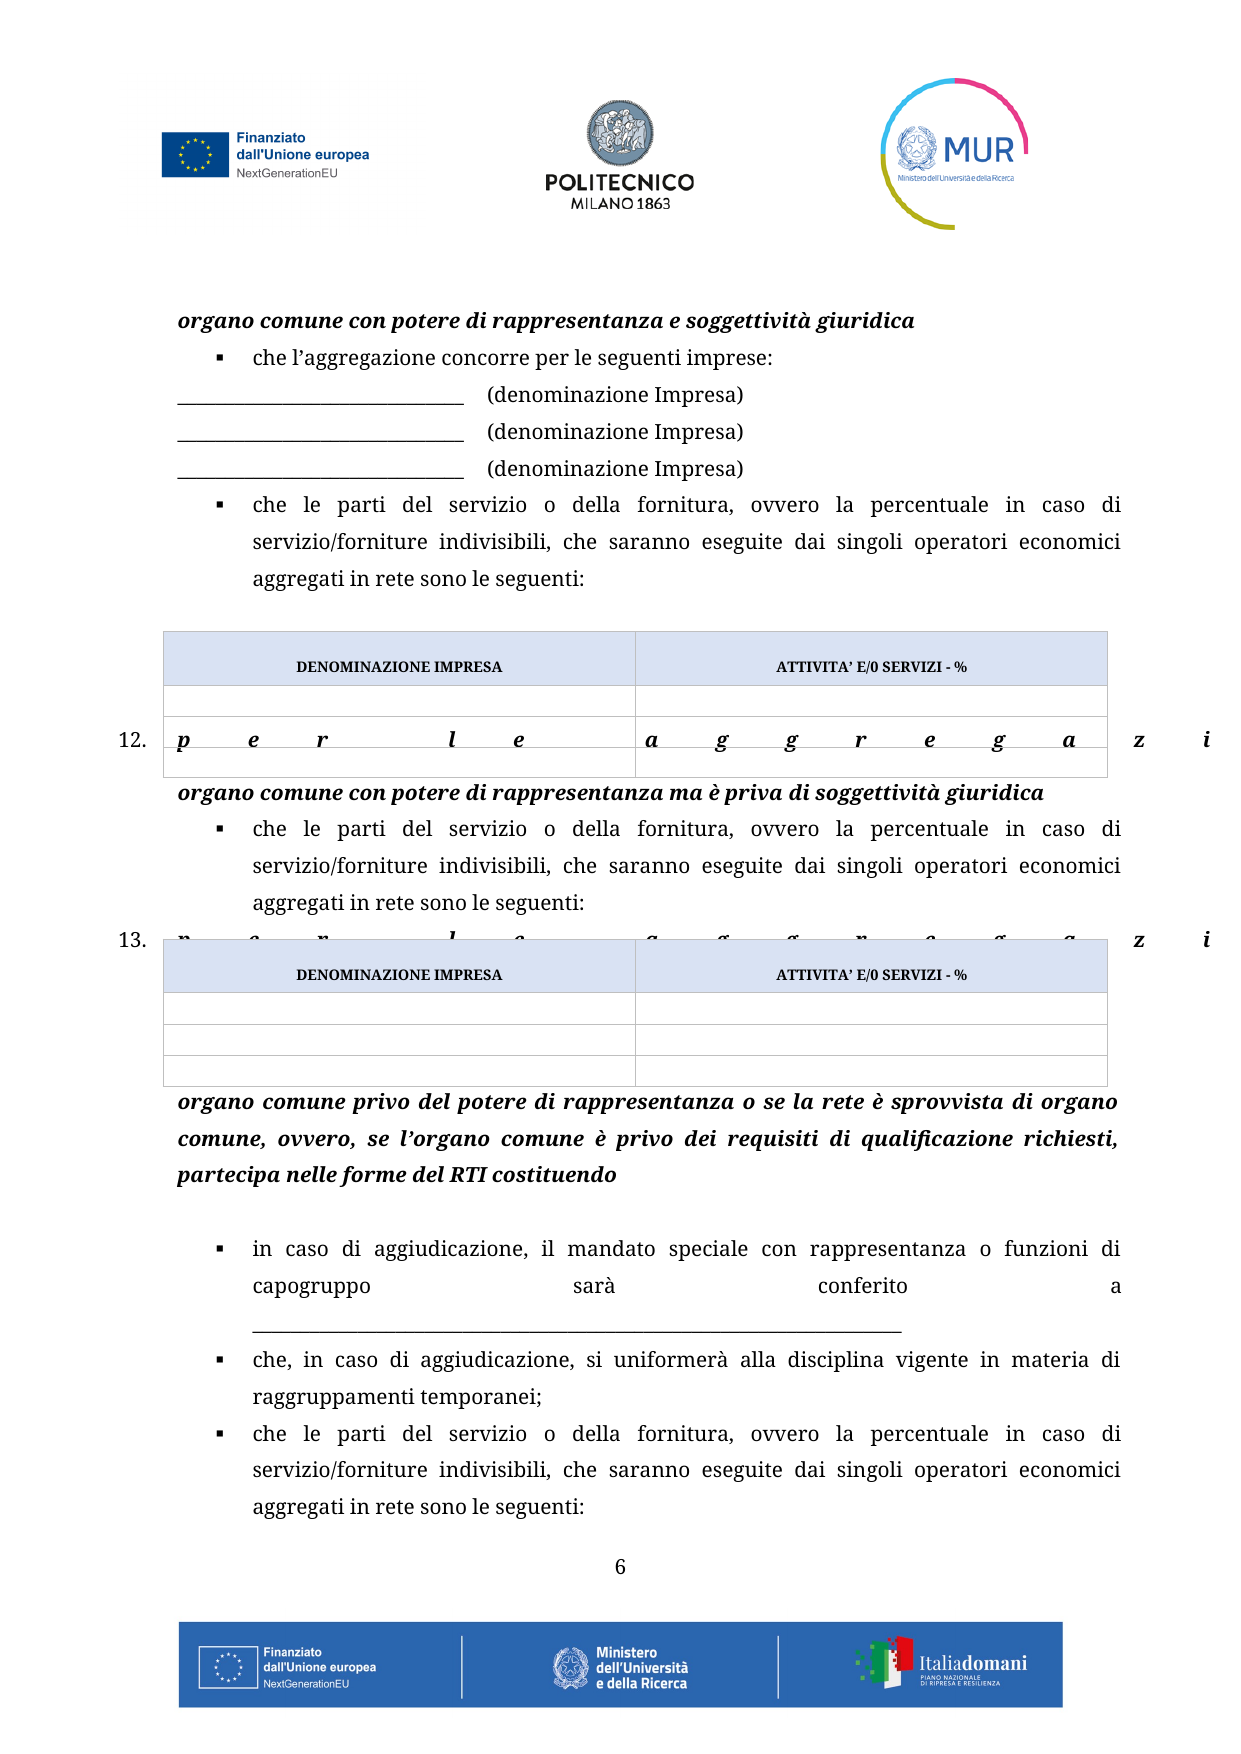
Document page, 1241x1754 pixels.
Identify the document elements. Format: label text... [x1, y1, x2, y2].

list per le aggregazioni di imprese aderenti al contratto di rete, se la rete è dotata di un organo comune con potere di rappresentanza ma è priva di soggettività giuridica [118, 725, 1122, 806]
list che le parti del servizio o della fornitura, ovvero la percentuale in caso di servizio/forniture indivisibili, che saranno eseguite dai singoli operatori economici aggregati in rete sono le seguenti: [215, 1419, 1122, 1521]
table_header DENOMINAZIONE IMPRESA [164, 940, 635, 992]
table_cell [636, 686, 1107, 716]
table_cell [164, 717, 635, 747]
list in caso di aggiudicazione, il mandato speciale con rappresentanza o funzioni di capogruppo sarà conferito a ____________________________________________________________________ [215, 1234, 1122, 1336]
table_cell [164, 1025, 635, 1054]
table_cell [636, 717, 1107, 747]
picture [118, 73, 426, 235]
list ______________________________ (denominazione Impresa) [177, 417, 1122, 445]
picture [546, 100, 694, 209]
table_cell [164, 993, 635, 1023]
list che l’aggregazione concorre per le seguenti imprese: [215, 343, 1122, 371]
picture [118, 1608, 1123, 1718]
table_cell [164, 748, 635, 777]
list che le parti del servizio o della fornitura, ovvero la percentuale in caso di servizio/forniture indivisibili, che saranno eseguite dai singoli operatori economici aggregati in rete sono le seguenti: [215, 814, 1122, 917]
table_header DENOMINAZIONE IMPRESA [164, 632, 635, 685]
picture [880, 78, 1029, 230]
table_cell [164, 1056, 635, 1086]
list ______________________________ (denominazione Impresa) [177, 380, 1122, 408]
table_cell [636, 1025, 1107, 1054]
list che le parti del servizio o della fornitura, ovvero la percentuale in caso di servizio/forniture indivisibili, che saranno eseguite dai singoli operatori economici aggregati in rete sono le seguenti: [215, 491, 1122, 593]
table_header ATTIVITA’ E/0 SERVIZI - % [636, 632, 1107, 685]
table_cell [636, 748, 1107, 777]
table_cell [636, 1056, 1107, 1086]
table_cell [636, 993, 1107, 1023]
table_header ATTIVITA’ E/0 SERVIZI - % [636, 940, 1107, 992]
list per le aggregazioni di imprese aderenti al contratto di rete, se la rete è dotata di un organo comune privo del potere di rappresentanza o se la rete è sprovvista di organo comune, ovvero, se l’organo comune è privo dei requisiti di qualificazione richiesti, partecipa nelle forme del RTI costituendo [118, 925, 1122, 1189]
table_cell [164, 686, 635, 716]
list ______________________________ (denominazione Impresa) [177, 454, 1122, 482]
list che, in caso di aggiudicazione, si uniformerà alla disciplina vigente in materia di raggruppamenti temporanei; [215, 1345, 1122, 1410]
